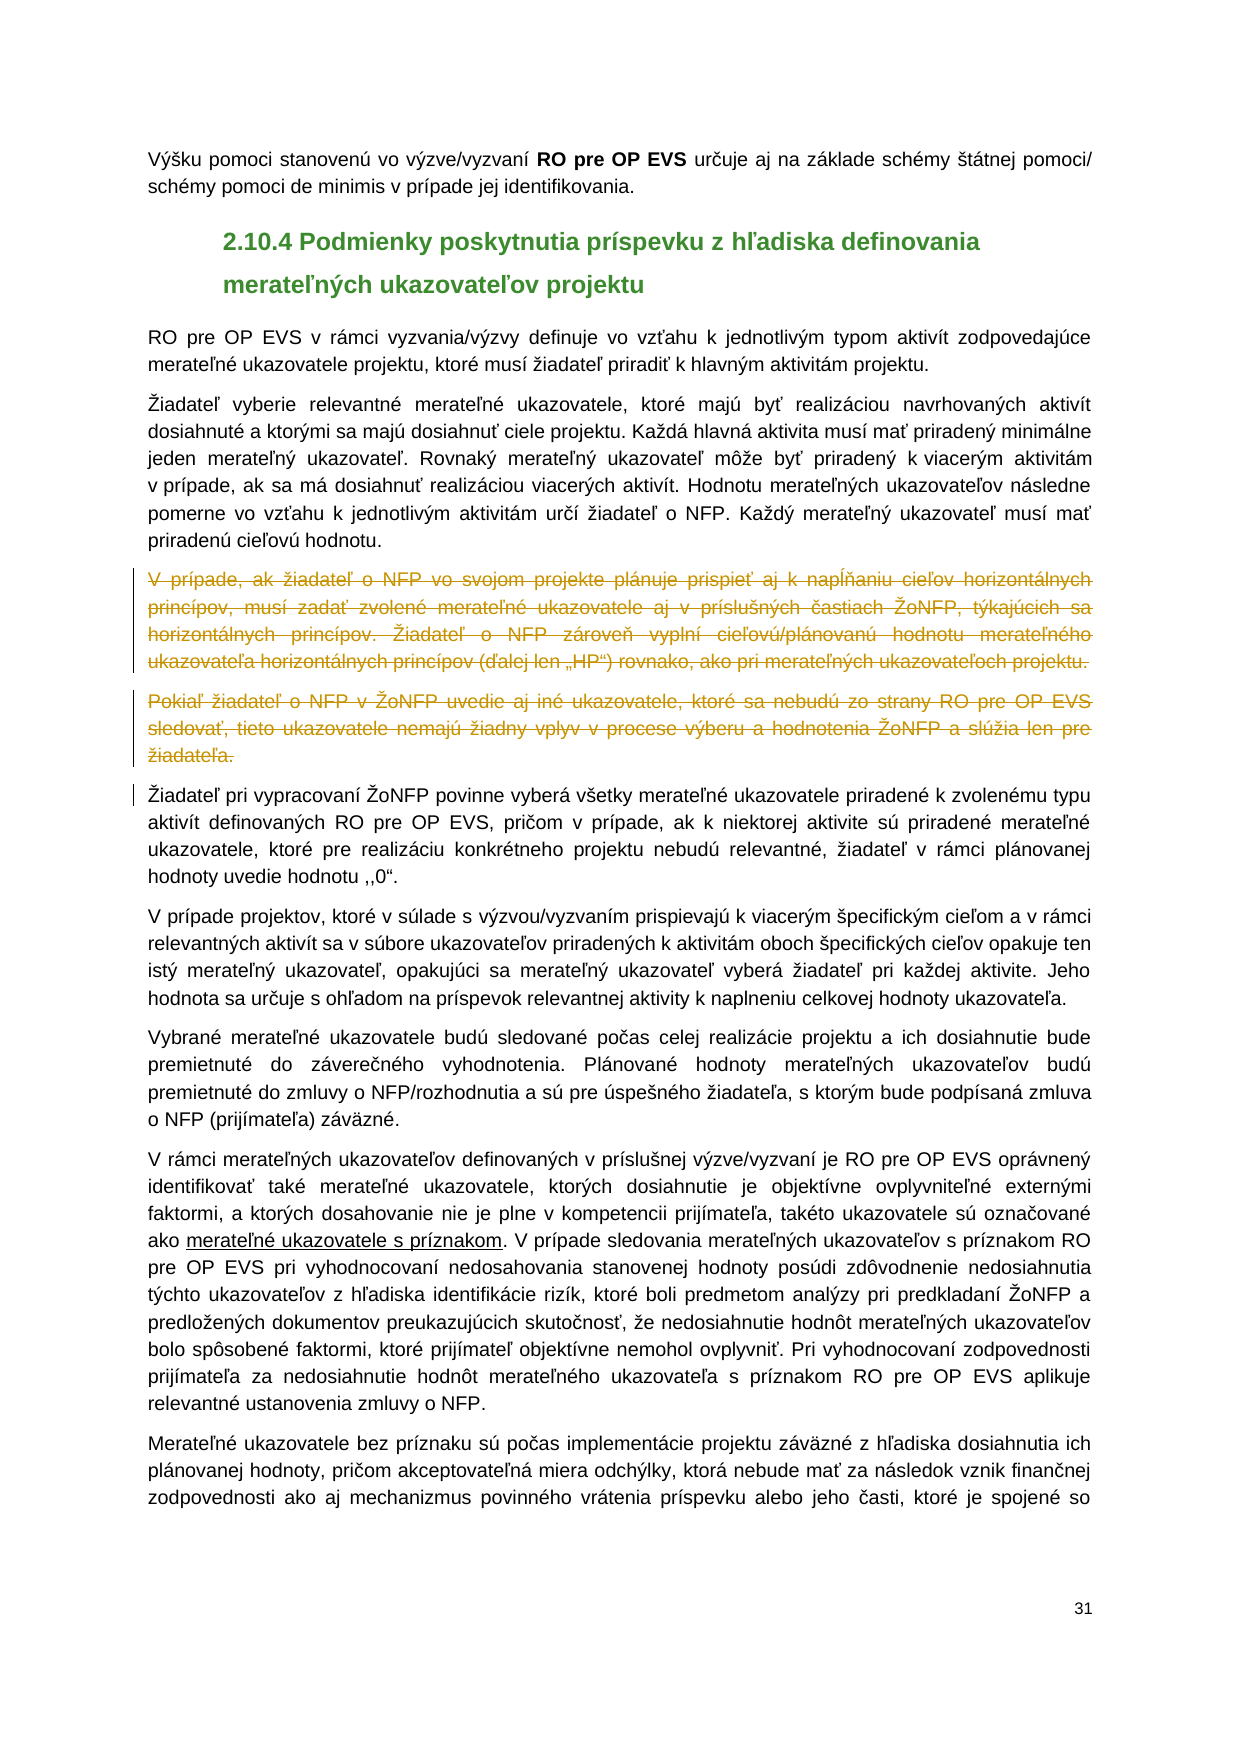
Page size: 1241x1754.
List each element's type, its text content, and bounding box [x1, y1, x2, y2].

text Žiadateľ pri vypracovaní ŽoNFP povinne vyberá všetky merateľné ukazovatele priradené k zvolenému typu aktivít definovaných RO pre OP EVS, pričom v prípade, ak k niektorej aktivite sú priradené merateľné ukazovatele, ktoré pre realizáciu konkrétneho projektu nebudú relevantné, žiadateľ v rámci plánovanej hodnoty uvedie hodnotu ,,0“. [148, 784, 1092, 888]
text V rámci merateľných ukazovateľov definovaných v príslušnej výzve/vyzvaní je RO pre OP EVS oprávnený identifikovať také merateľné ukazovatele, ktorých dosiahnutie je objektívne ovplyvniteľné externými faktormi, a ktorých dosahovanie nie je plne v kompetencii prijímateľa, takéto ukazovatele sú označované ako merateľné ukazovatele s príznakom. V prípade sledovania merateľných ukazovateľov s príznakom RO pre OP EVS pri vyhodnocovaní nedosahovania stanovenej hodnoty posúdi zdôvodnenie nedosiahnutia týchto ukazovateľov z hľadiska identifikácie rizík, ktoré boli predmetom analýzy pri predkladaní ŽoNFP a predložených dokumentov preukazujúcich skutočnosť, že nedosiahnutie hodnôt merateľných ukazovateľov bolo spôsobené faktormi, ktoré prijímateľ objektívne nemohol ovplyvniť. Pri vyhodnocovaní zodpovednosti prijímateľa za nedosiahnutie hodnôt merateľného ukazovateľa s príznakom RO pre OP EVS aplikuje relevantné ustanovenia zmluvy o NFP. [148, 1147, 1092, 1415]
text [148, 1432, 1092, 1509]
subtitle 2.10.4 Podmienky poskytnutia príspevku z hľadiska definovania merateľných ukazovateľov projektu [223, 227, 1092, 299]
text RO pre OP EVS v rámci vyzvania/výzvy definuje vo vzťahu k jednotlivým typom aktivít zodpovedajúce merateľné ukazovatele projektu, ktoré musí žiadateľ priradiť k hlavným aktivitám projektu. [148, 326, 1092, 376]
text V prípade projektov, ktoré v súlade s výzvou/vyzvaním prispievajú k viacerým špecifickým cieľom a v rámci relevantných aktivít sa v súbore ukazovateľov priradených k aktivitám oboch špecifických cieľov opakuje ten istý merateľný ukazovateľ, opakujúci sa merateľný ukazovateľ vyberá žiadateľ pri každej aktivite. Jeho hodnota sa určuje s ohľadom na príspevok relevantnej aktivity k naplneniu celkovej hodnoty ukazovateľa. [148, 905, 1092, 1009]
text Výšku pomoci stanovenú vo výzve/vyzvaní RO pre OP EVS určuje aj na základe schémy štátnej pomoci/ schémy pomoci de minimis v prípade jej identifikovania. [148, 148, 1092, 198]
text Vybrané merateľné ukazovatele budú sledované počas celej realizácie projektu a ich dosiahnutie bude premietnuté do záverečného vyhodnotenia. Plánované hodnoty merateľných ukazovateľov budú premietnuté do zmluvy o NFP/rozhodnutia a sú pre úspešného žiadateľa, s ktorým bude podpísaná zmluva o NFP (prijímateľa) záväzné. [148, 1026, 1092, 1130]
text Žiadateľ vyberie relevantné merateľné ukazovatele, ktoré majú byť realizáciou navrhovaných aktivít dosiahnuté a ktorými sa majú dosiahnuť ciele projektu. Každá hlavná aktivita musí mať priradený minimálne jeden merateľný ukazovateľ. Rovnaký merateľný ukazovateľ môže byť priradený k viacerým aktivitám v prípade, ak sa má dosiahnuť realizáciou viacerých aktivít. Hodnotu merateľných ukazovateľov následne pomerne vo vzťahu k jednotlivým aktivitám určí žiadateľ o NFP. Každý merateľný ukazovateľ musí mať priradenú cieľovú hodnotu. [148, 393, 1092, 551]
